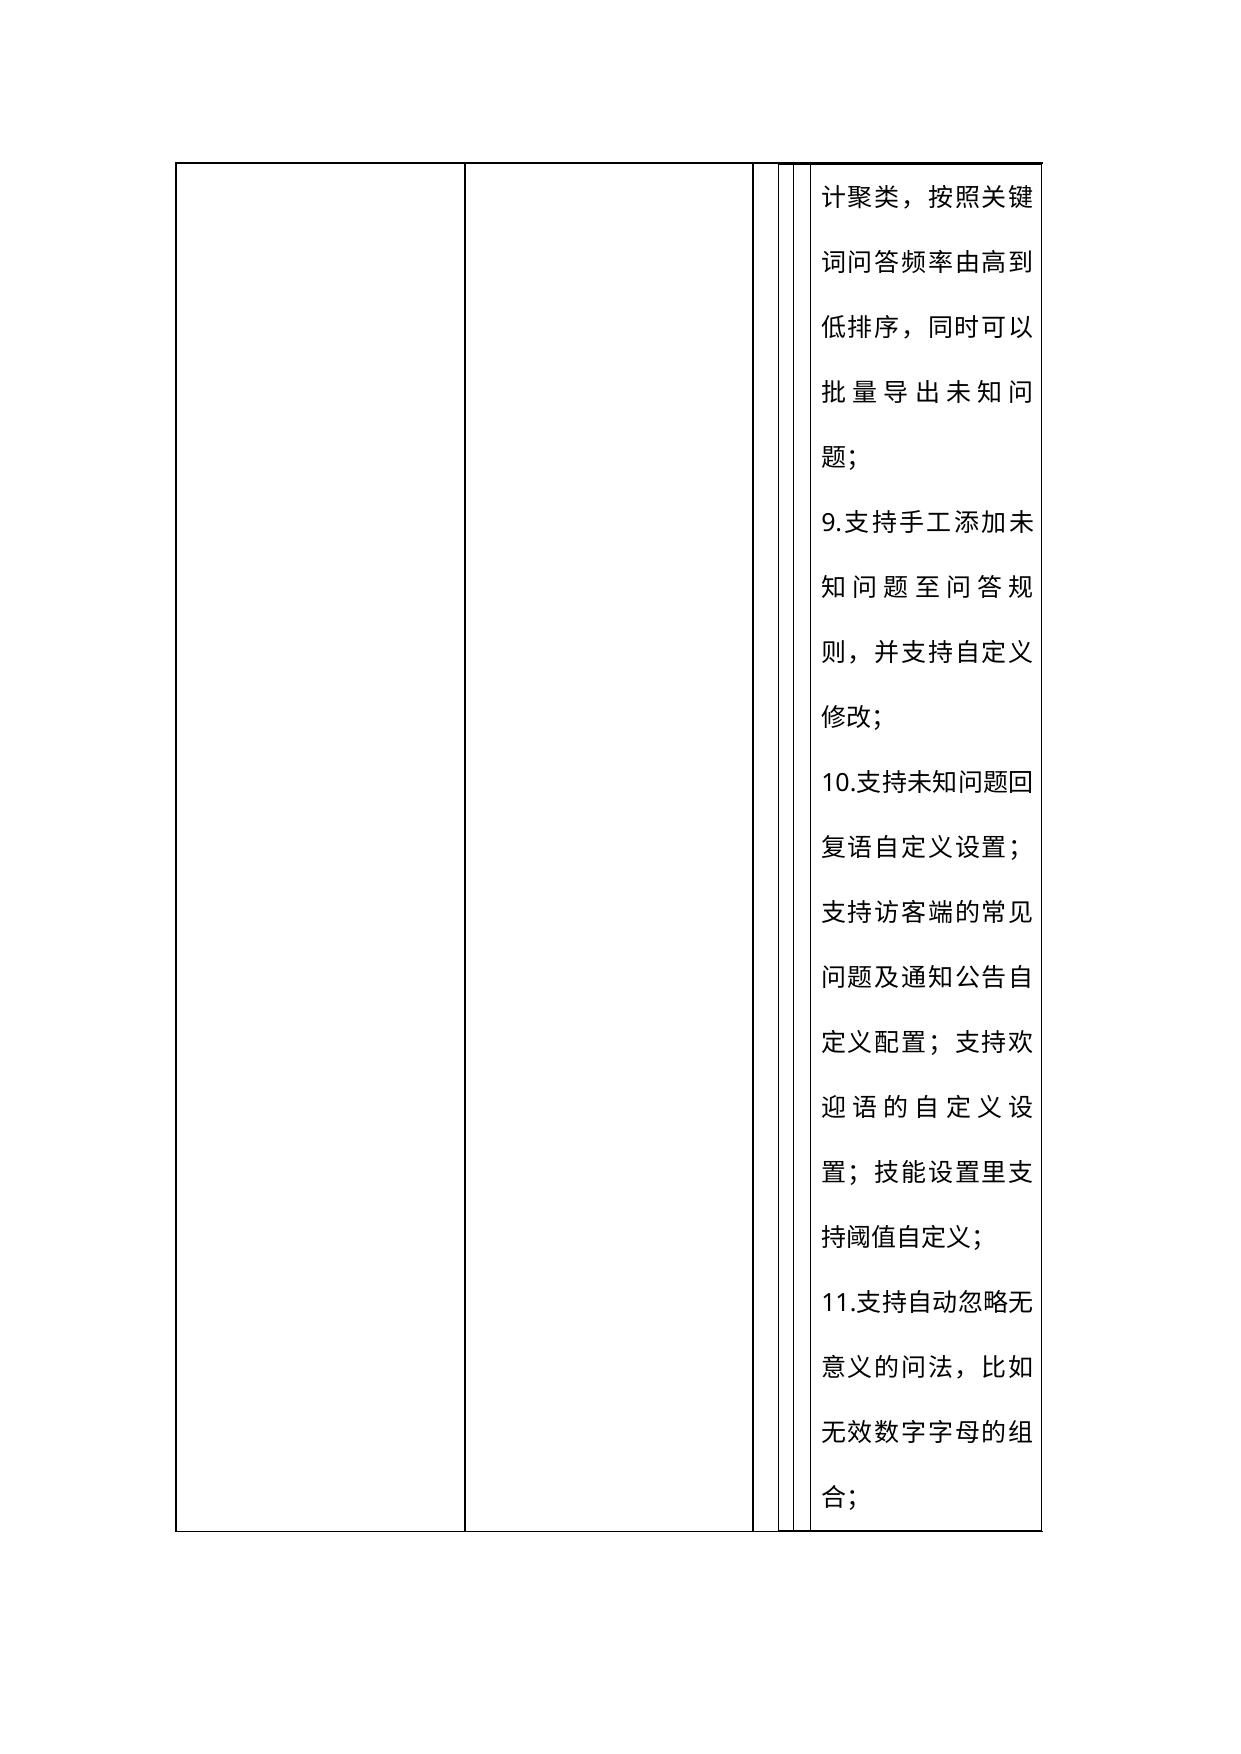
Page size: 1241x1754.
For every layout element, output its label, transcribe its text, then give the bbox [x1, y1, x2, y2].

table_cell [779, 165, 793, 1530]
table_cell 1 [177, 164, 464, 1531]
table_cell [466, 164, 752, 1531]
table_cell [811, 165, 1041, 1530]
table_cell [754, 164, 778, 1531]
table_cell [794, 165, 810, 1530]
